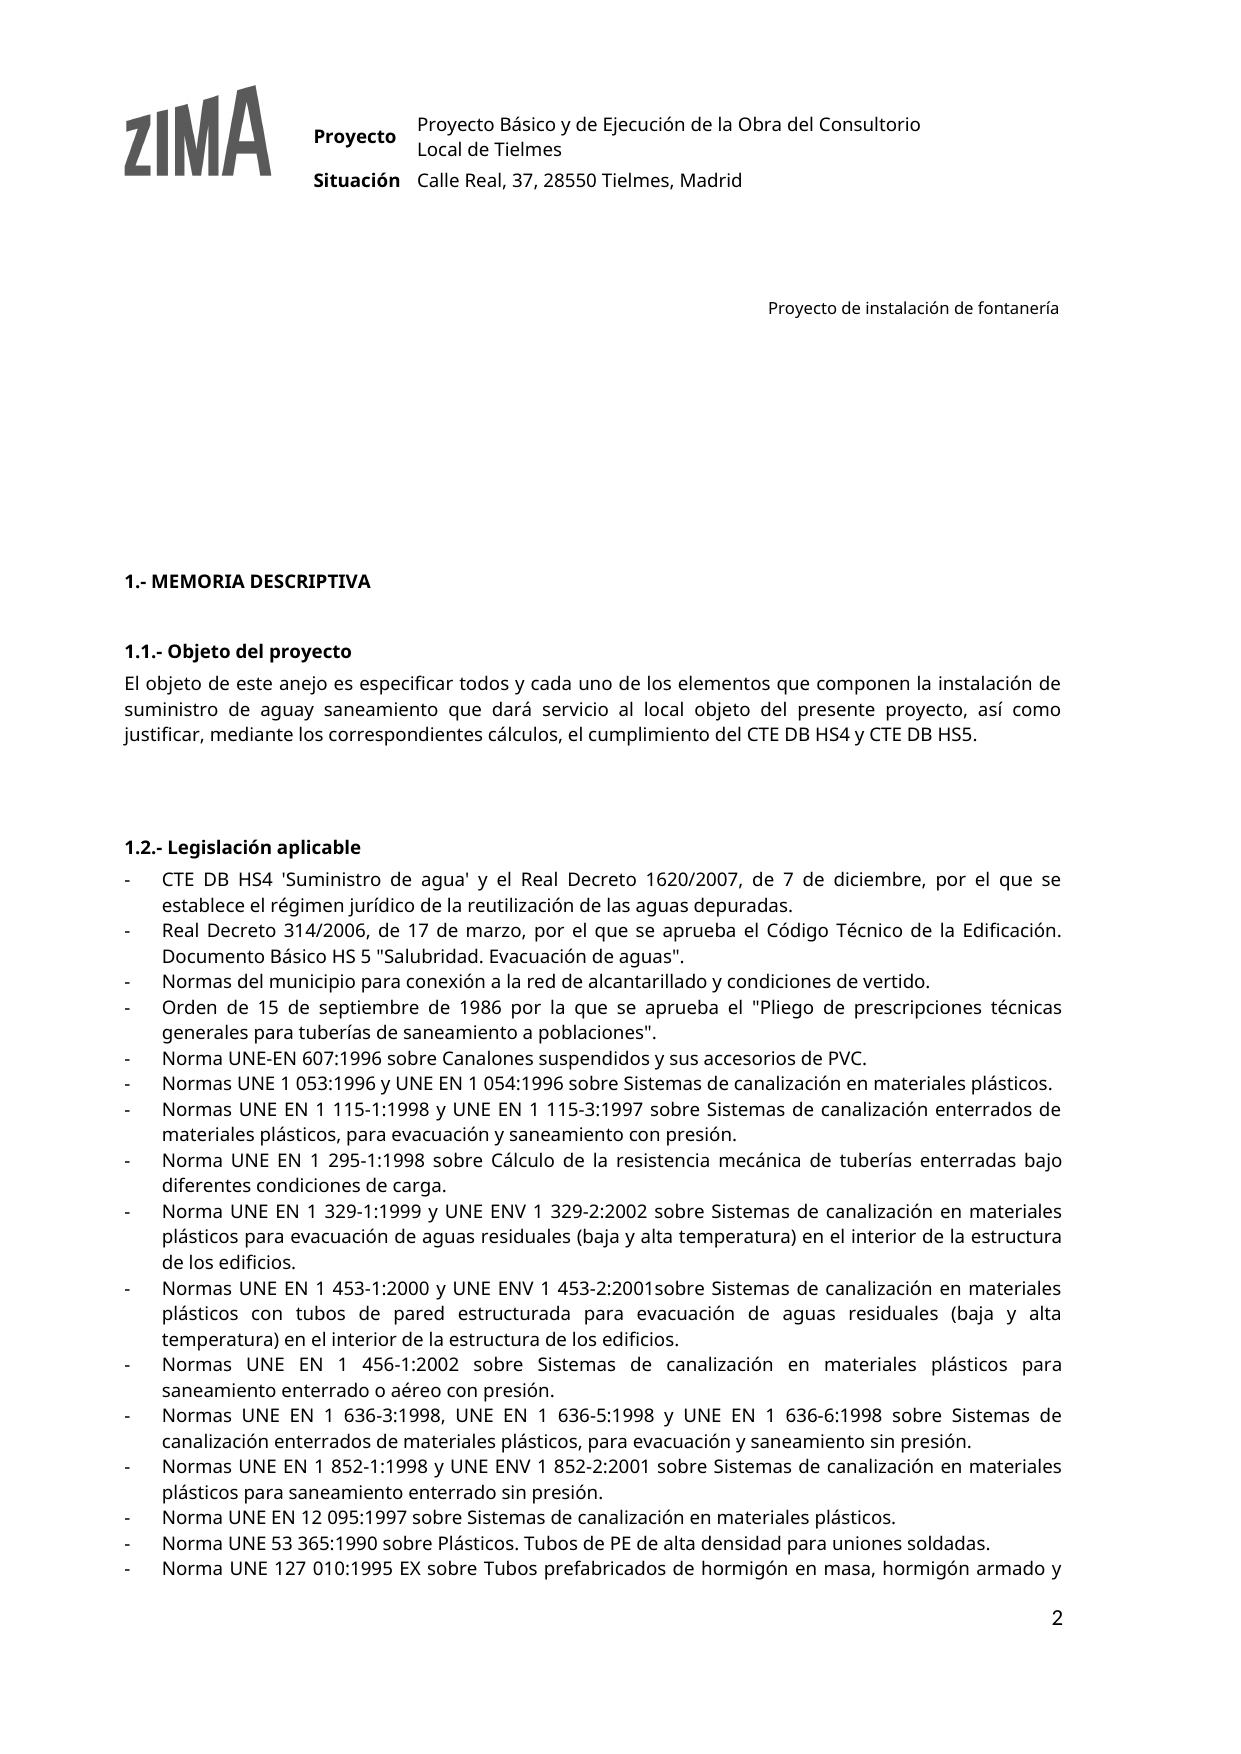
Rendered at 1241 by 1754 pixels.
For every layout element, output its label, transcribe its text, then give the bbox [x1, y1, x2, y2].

text - Orden de 15 de septiembre de 1986 por la que se aprueba el "Pliego de prescripciones técnicas generales para tuberías de saneamiento a poblaciones". [124, 994, 1063, 1045]
text - Real Decreto 314/2006, de 17 de marzo, por el que se aprueba el Código Técnico de la Edificación. Documento Básico HS 5 "Salubridad. Evacuación de aguas". [124, 917, 1063, 968]
text - Norma UNE 53 365:1990 sobre Plásticos. Tubos de PE de alta densidad para uniones soldadas. [124, 1530, 1063, 1556]
text - Norma UNE EN 12 095:1997 sobre Sistemas de canalización en materiales plásticos. [124, 1504, 1063, 1530]
text - Normas UNE EN 1 852-1:1998 y UNE ENV 1 852-2:2001 sobre Sistemas de canalización en materiales plásticos para saneamiento enterrado sin presión. [124, 1453, 1063, 1504]
text 1.- MEMORIA DESCRIPTIVA [124, 569, 1063, 594]
text - Norma UNE EN 1 329-1:1999 y UNE ENV 1 329-2:2002 sobre Sistemas de canalización en materiales plásticos para evacuación de aguas residuales (baja y alta temperatura) en el interior de la estructura de los edificios. [124, 1198, 1063, 1275]
text - Normas UNE 1 053:1996 y UNE EN 1 054:1996 sobre Sistemas de canalización en materiales plásticos. [124, 1071, 1063, 1096]
text - CTE DB HS4 'Suministro de agua' y el Real Decreto 1620/2007, de 7 de diciembre, por el que se establece el régimen jurídico de la reutilización de las aguas depuradas. [124, 866, 1063, 917]
text El objeto de este anejo es especificar todos y cada uno de los elementos que componen la instalación de suministro de aguay saneamiento que dará servicio al local objeto del presente proyecto, así como justificar, mediante los correspondientes cálculos, el cumplimiento del CTE DB HS4 y CTE DB HS5. [124, 671, 1063, 747]
text - Normas UNE EN 1 453-1:2000 y UNE ENV 1 453-2:2001sobre Sistemas de canalización en materiales plásticos con tubos de pared estructurada para evacuación de aguas residuales (baja y alta temperatura) en el interior de la estructura de los edificios. [124, 1275, 1063, 1351]
text - Normas UNE EN 1 636-3:1998, UNE EN 1 636-5:1998 y UNE EN 1 636-6:1998 sobre Sistemas de canalización enterrados de materiales plásticos, para evacuación y saneamiento sin presión. [124, 1402, 1063, 1453]
text - Normas UNE EN 1 456-1:2002 sobre Sistemas de canalización en materiales plásticos para saneamiento enterrado o aéreo con presión. [124, 1351, 1063, 1402]
text - Normas UNE EN 1 115-1:1998 y UNE EN 1 115-3:1997 sobre Sistemas de canalización enterrados de materiales plásticos, para evacuación y saneamiento con presión. [124, 1096, 1063, 1147]
text - Norma UNE 127 010:1995 EX sobre Tubos prefabricados de hormigón en masa, hormigón armado y hormigón con fibra de acero, para conducciones sin presión. [124, 1556, 1063, 1581]
text 1.1.- Objeto del proyecto [124, 638, 1063, 664]
picture [124, 85, 272, 178]
text 1.2.- Legislación aplicable [124, 834, 1063, 860]
text - Normas del municipio para conexión a la red de alcantarillado y condiciones de vertido. [124, 968, 1063, 994]
text - Norma UNE EN 1 295-1:1998 sobre Cálculo de la resistencia mecánica de tuberías enterradas bajo diferentes condiciones de carga. [124, 1147, 1063, 1198]
text - Norma UNE-EN 607:1996 sobre Canalones suspendidos y sus accesorios de PVC. [124, 1045, 1063, 1071]
